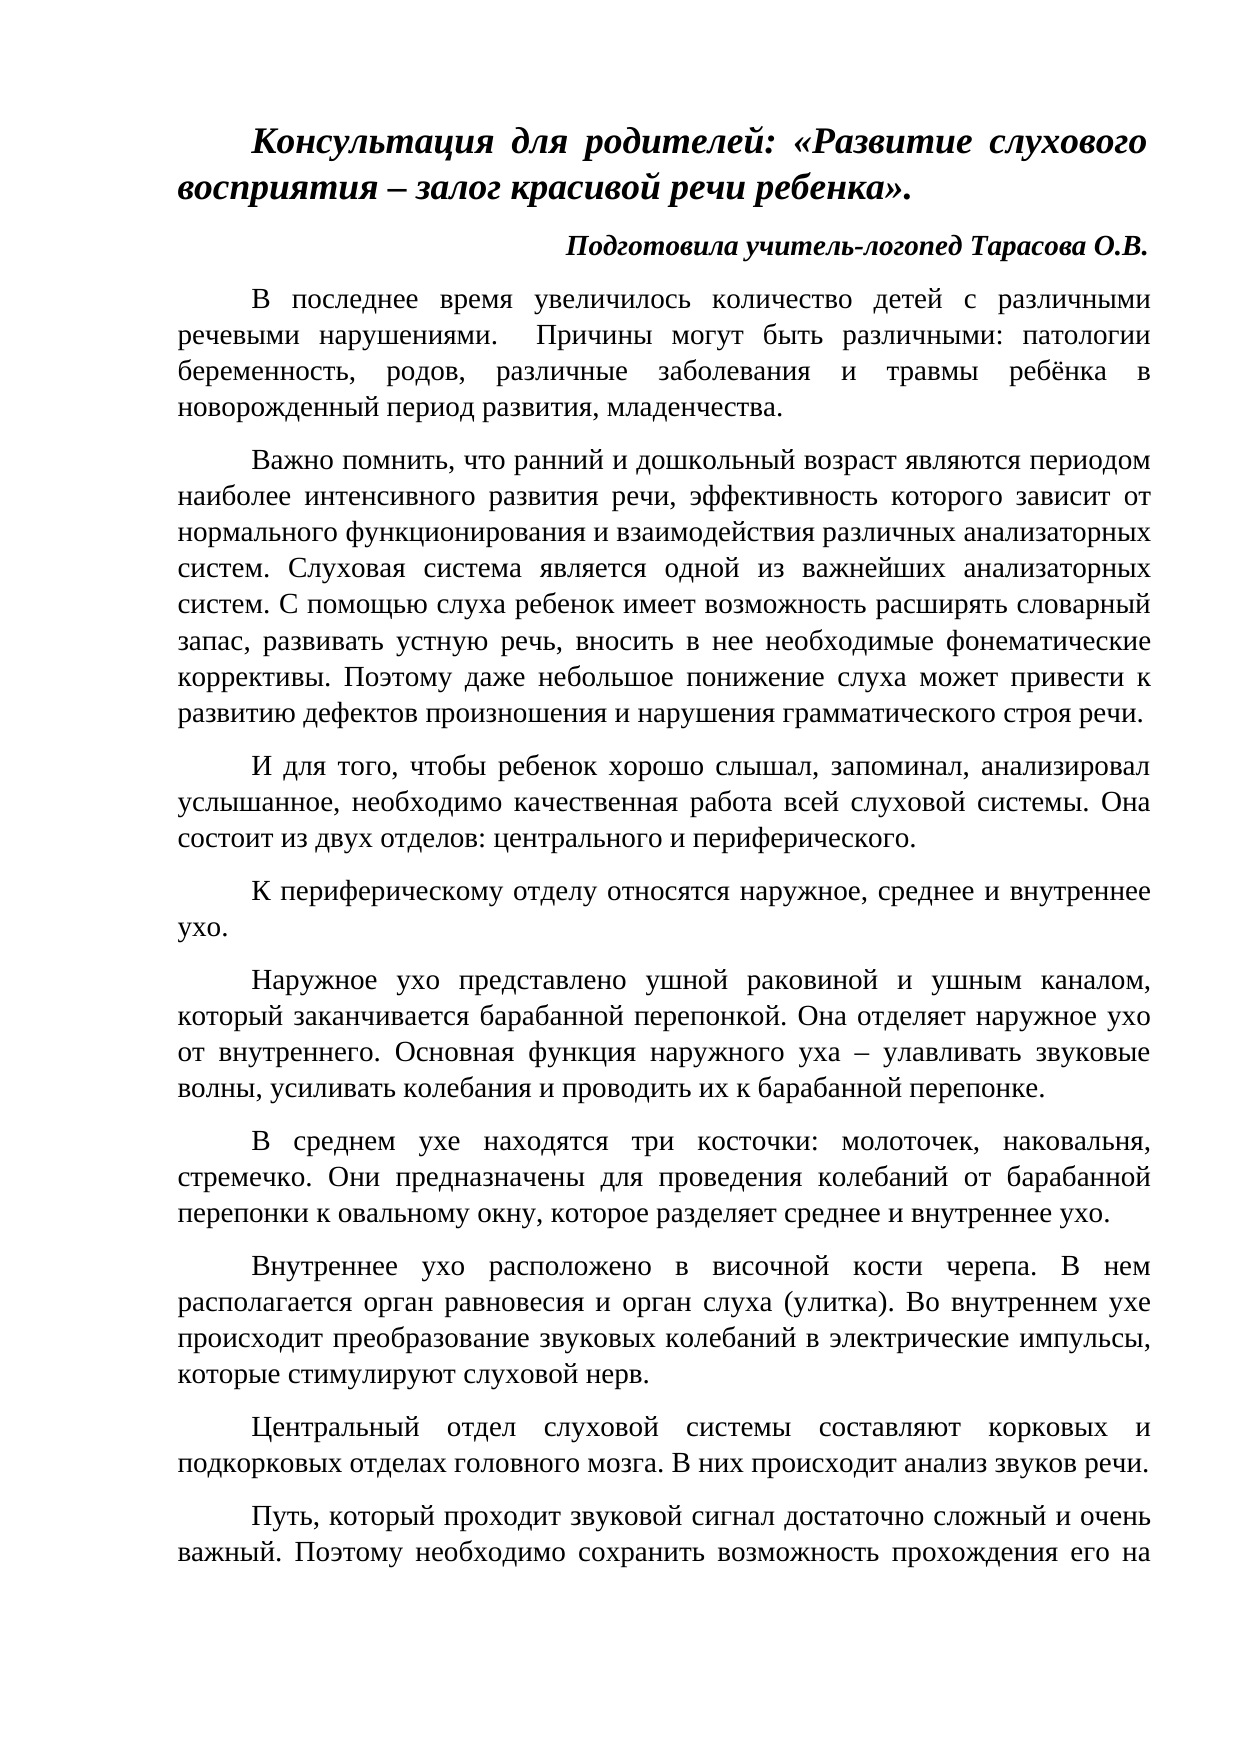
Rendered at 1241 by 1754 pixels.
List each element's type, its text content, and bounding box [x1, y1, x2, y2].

text В последнее время увеличилось количество детей с различными речевыми нарушениями. Причины могут быть различными: патологии беременность, родов, различные заболевания и травмы ребёнка в новорожденный период развития, младенчества. [177, 281, 1152, 423]
text Наружное ухо представлено ушной раковиной и ушным каналом, который заканчивается барабанной перепонкой. Она отделяет наружное ухо от внутреннего. Основная функция наружного уха – улавливать звуковые волны, усиливать колебания и проводить их к барабанной перепонке. [177, 962, 1152, 1104]
text Консультация для родителей: «Развитие слухового восприятия – залог красивой речи ребенка». [177, 118, 1152, 208]
text К периферическому отделу относятся наружное, среднее и внутреннее ухо. [177, 873, 1152, 943]
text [177, 1498, 1152, 1568]
text Внутреннее ухо расположено в височной кости черепа. В нем располагается орган равновесия и орган слуха (улитка). Во внутреннем ухе происходит преобразование звуковых колебаний в электрические импульсы, которые стимулируют слуховой нерв. [177, 1248, 1152, 1390]
text Центральный отдел слуховой системы составляют корковых и подкорковых отделах головного мозга. В них происходит анализ звуков речи. [177, 1409, 1152, 1479]
text В среднем ухе находятся три косточки: молоточек, наковальня, стремечко. Они предназначены для проведения колебаний от барабанной перепонки к овальному окну, которое разделяет среднее и внутреннее ухо. [177, 1123, 1152, 1229]
text Подготовила учитель-логопед Тарасова О.В. [177, 228, 1152, 261]
text Важно помнить, что ранний и дошкольный возраст являются периодом наиболее интенсивного развития речи, эффективность которого зависит от нормального функционирования и взаимодействия различных анализаторных систем. Слуховая система является одной из важнейших анализаторных систем. С помощью слуха ребенок имеет возможность расширять словарный запас, развивать устную речь, вносить в нее необходимые фонематические коррективы. Поэтому даже небольшое понижение слуха может привести к развитию дефектов произношения и нарушения грамматического строя речи. [177, 442, 1152, 728]
text И для того, чтобы ребенок хорошо слышал, запоминал, анализировал услышанное, необходимо качественная работа всей слуховой системы. Она состоит из двух отделов: центрального и периферического. [177, 748, 1152, 854]
